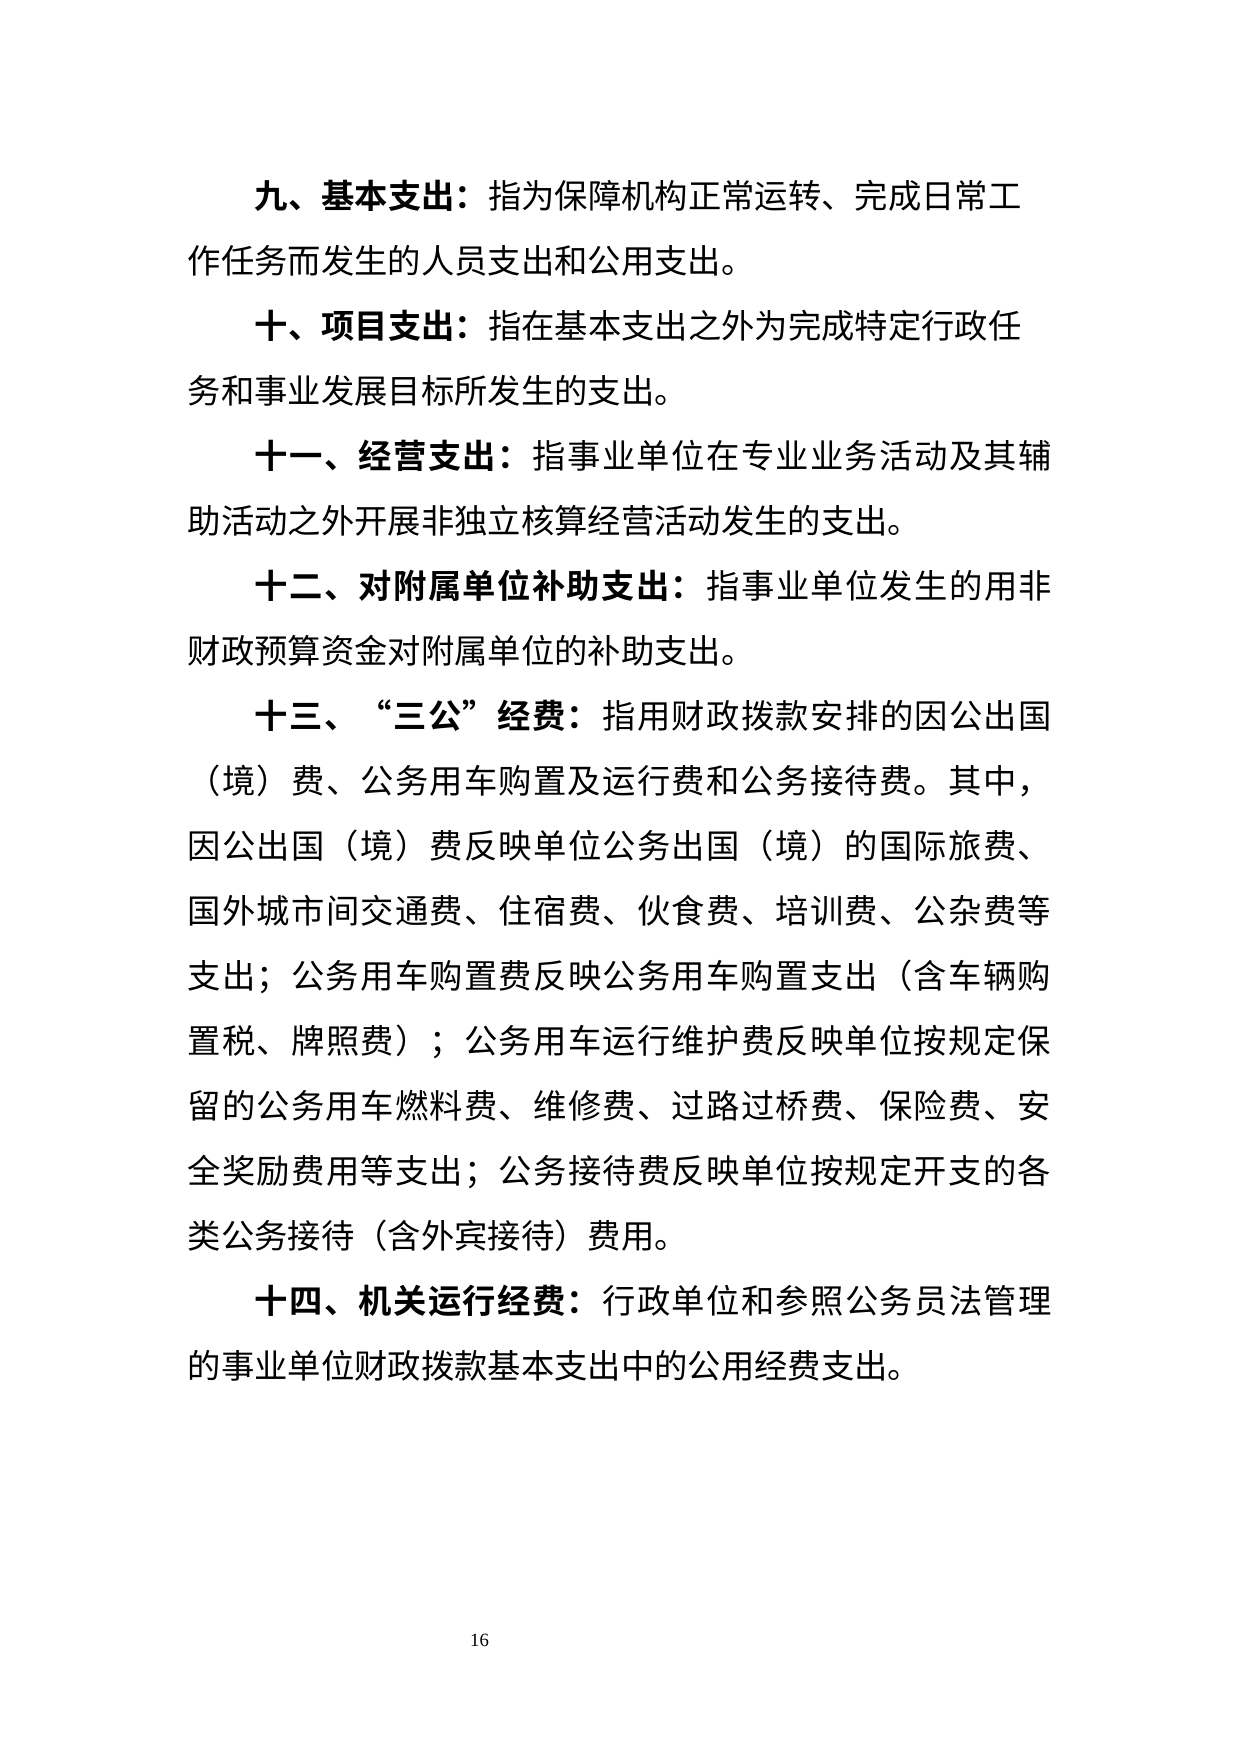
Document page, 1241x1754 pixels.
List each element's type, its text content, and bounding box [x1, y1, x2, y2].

text 十二、对附属单位补助支出：指事业单位发生的用非财政预算资金对附属单位的补助支出。 [187, 552, 1053, 682]
text 十四、机关运行经费：行政单位和参照公务员法管理的事业单位财政拨款基本支出中的公用经费支出。 [187, 1267, 1053, 1397]
text 十一、经营支出：指事业单位在专业业务活动及其辅助活动之外开展非独立核算经营活动发生的支出。 [187, 422, 1053, 552]
text 十、项目支出：指在基本支出之外为完成特定行政任务和事业发展目标所发生的支出。 [187, 292, 1053, 422]
text 十三、“三公”经费：指用财政拨款安排的因公出国（境）费、公务用车购置及运行费和公务接待费。其中，因公出国（境）费反映单位公务出国（境）的国际旅费、国外城市间交通费、住宿费、伙食费、培训费、公杂费等支出；公务用车购置费反映公务用车购置支出（含车辆购置税、牌照费）；公务用车运行维护费反映单位按规定保留的公务用车燃料费、维修费、过路过桥费、保险费、安全奖励费用等支出；公务接待费反映单位按规定开支的各类公务接待（含外宾接待）费用。 [187, 682, 1053, 1267]
text 九、基本支出：指为保障机构正常运转、完成日常工作任务而发生的人员支出和公用支出。 [187, 162, 1053, 292]
